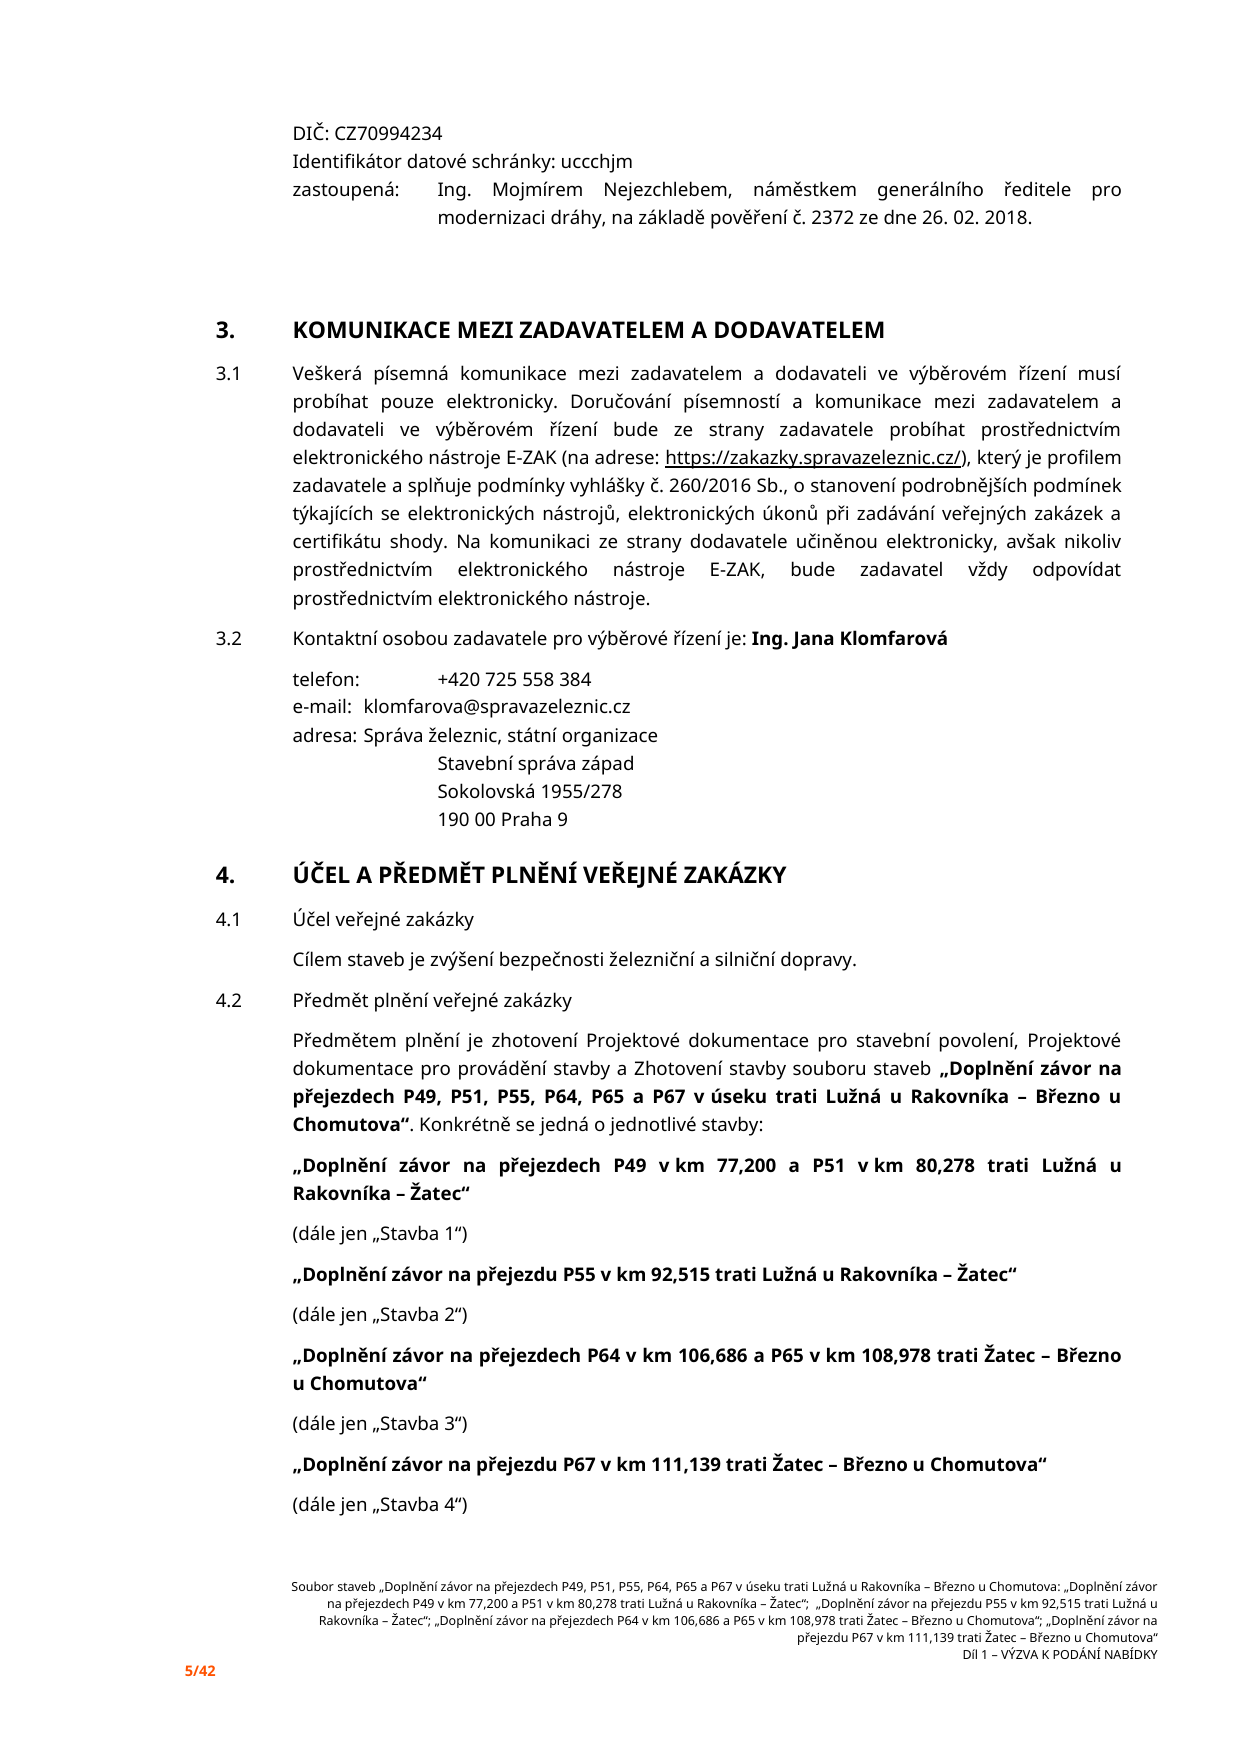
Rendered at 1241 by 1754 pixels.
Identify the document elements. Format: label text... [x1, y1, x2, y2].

text Stavební správa západ [366, 750, 1122, 775]
text telefon: +420 725 558 384 [292, 666, 1122, 691]
text (dále jen „Stavba 1“) [292, 1221, 1122, 1246]
text (dále jen „Stavba 4“) [292, 1492, 1122, 1517]
text Předmět plnění veřejné zakázky [216, 987, 1122, 1012]
text Identifikátor datové schránky: uccchjm [292, 149, 1122, 174]
text „Doplnění závor na přejezdu P55 v km 92,515 trati Lužná u Rakovníka – Žatec“ [292, 1261, 1122, 1287]
text „Doplnění závor na přejezdech P49 v km 77,200 a P51 v km 80,278 trati Lužná u Rakovníka – Žatec“ [292, 1152, 1122, 1206]
text (dále jen „Stavba 3“) [292, 1411, 1122, 1436]
text Účel veřejné zakázky [216, 906, 1122, 931]
text (dále jen „Stavba 2“) [292, 1302, 1122, 1327]
text e-mail: klomfarova@spravazeleznic.cz [292, 694, 1122, 719]
text 190 00 Praha 9 [292, 806, 1122, 831]
text KOMUNIKACE MEZI ZADAVATELEM a DODAVATELEM [216, 314, 1122, 345]
text Sokolovská 1955/278 [366, 778, 1122, 803]
text „Doplnění závor na přejezdech P64 v km 106,686 a P65 v km 108,978 trati Žatec – Březno u Chomutova“ [292, 1342, 1122, 1396]
text zastoupená: Ing. Mojmírem Nejezchlebem, náměstkem generálního ředitele pro modernizaci dráhy, na základě pověření č. 2372 ze dne 26. 02. 2018. [292, 177, 1122, 230]
text DIČ: CZ70994234 [292, 121, 1122, 146]
text Kontaktní osobou zadavatele pro výběrové řízení je: Ing. Jana Klomfarová [216, 625, 1122, 651]
text Cílem staveb je zvýšení bezpečnosti železniční a silniční dopravy. [292, 946, 1122, 972]
text Veškerá písemná komunikace mezi zadavatelem a dodavateli ve výběrovém řízení musí probíhat pouze elektronicky. Doručování písemností a komunikace mezi zadavatelem a dodavateli ve výběrovém řízení bude ze strany zadavatele probíhat prostřednictvím elektronického nástroje E-ZAK (na adrese: https://zakazky.spravazeleznic.cz/), který je profilem zadavatele a splňuje podmínky vyhlášky č. 260/2016 Sb., o stanovení podrobnějších podmínek týkajících se elektronických nástrojů, elektronických úkonů při zadávání veřejných zakázek a certifikátu shody. Na komunikaci ze strany dodavatele učiněnou elektronicky, avšak nikoliv prostřednictvím elektronického nástroje E-ZAK, bude zadavatel vždy odpovídat prostřednictvím elektronického nástroje. [216, 361, 1122, 610]
text „Doplnění závor na přejezdu P67 v km 111,139 trati Žatec – Březno u Chomutova“ [292, 1451, 1122, 1477]
text ÚČEL A PŘEDMĚT PLNĚNÍ VEŘEJNÉ ZAKÁZKY [216, 859, 1122, 890]
text adresa: Správa železnic, státní organizace [292, 722, 1122, 747]
text Předmětem plnění je zhotovení Projektové dokumentace pro stavební povolení, Projektové dokumentace pro provádění stavby a Zhotovení stavby souboru staveb „Doplnění závor na přejezdech P49, P51, P55, P64, P65 a P67 v úseku trati Lužná u Rakovníka – Březno u Chomutova“. Konkrétně se jedná o jednotlivé stavby: [292, 1027, 1122, 1137]
